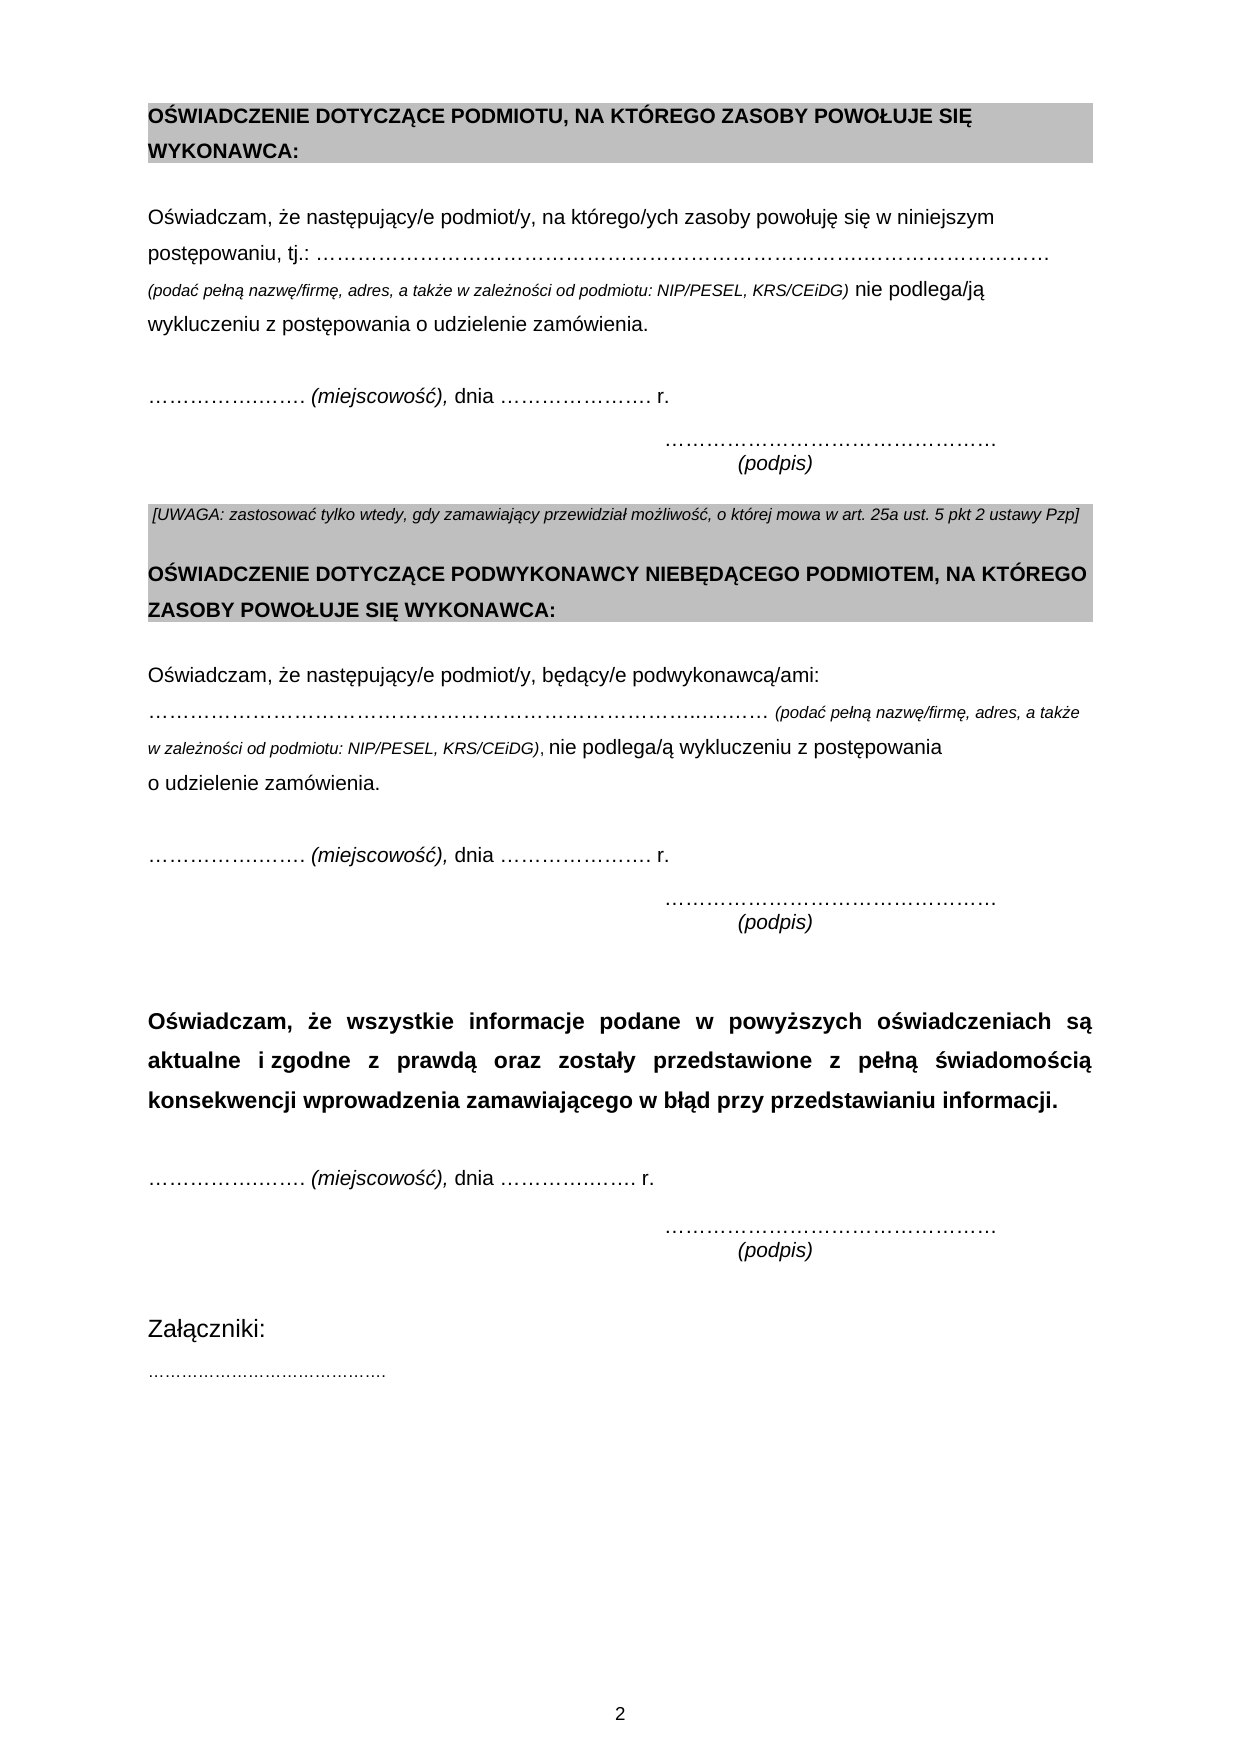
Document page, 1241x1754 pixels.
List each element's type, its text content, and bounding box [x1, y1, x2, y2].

text Oświadczam, że wszystkie informacje podane w powyższych oświadczeniach są aktualne i zgodne z prawdą oraz zostały przedstawione z pełną świadomością konsekwencji wprowadzenia zamawiającego w błąd przy przedstawianiu informacji. [148, 1008, 1093, 1113]
text (podpis) [738, 910, 1093, 934]
text (podpis) [738, 451, 1093, 475]
text (podpis) [738, 1238, 1093, 1262]
text Oświadczam, że następujący/e podmiot/y, na którego/ych zasoby powołuję się w niniejszym postępowaniu, tj.: …………………………………………………………………….……………………… (podać pełną nazwę/firmę, adres, a także w zależności od podmiotu: NIP/PESEL, KRS/CEiDG) nie podlega/ją wykluczeniu z postępowania o udzielenie zamówienia. [148, 204, 1093, 336]
text ……………………………………. [148, 1362, 1093, 1381]
text Załączniki: [148, 1314, 1093, 1343]
text ………………………………………… [148, 1214, 1093, 1238]
text Oświadczam, że następujący/e podmiot/y, będący/e podwykonawcą/ami: ……………………………………………………………………..….…… (podać pełną nazwę/firmę, adres, a także w zależności od podmiotu: NIP/PESEL, KRS/CEiDG), nie podlega/ą wykluczeniu z postępowania o udzielenie zamówienia. [148, 663, 1093, 795]
text …………….……. (miejscowość), dnia …………………. r. [148, 843, 1093, 867]
text …………….……. (miejscowość), dnia ………….……. r. [148, 1166, 1093, 1190]
text OŚWIADCZENIE DOTYCZĄCE PODMIOTU, NA KTÓREGO ZASOBY POWOŁUJE SIĘ WYKONAWCA: [148, 103, 1093, 163]
text …………….……. (miejscowość), dnia …………………. r. [148, 384, 1093, 408]
text [UWAGA: zastosować tylko wtedy, gdy zamawiający przewidział możliwość, o której mowa w art. 25a ust. 5 pkt 2 ustawy Pzp] [148, 504, 1093, 523]
text ………………………………………… [148, 427, 1093, 451]
text ………………………………………… [148, 886, 1093, 910]
text OŚWIADCZENIE DOTYCZĄCE PODWYKONAWCY NIEBĘDĄCEGO PODMIOTEM, NA KTÓREGO ZASOBY POWOŁUJE SIĘ WYKONAWCA: [148, 562, 1093, 622]
